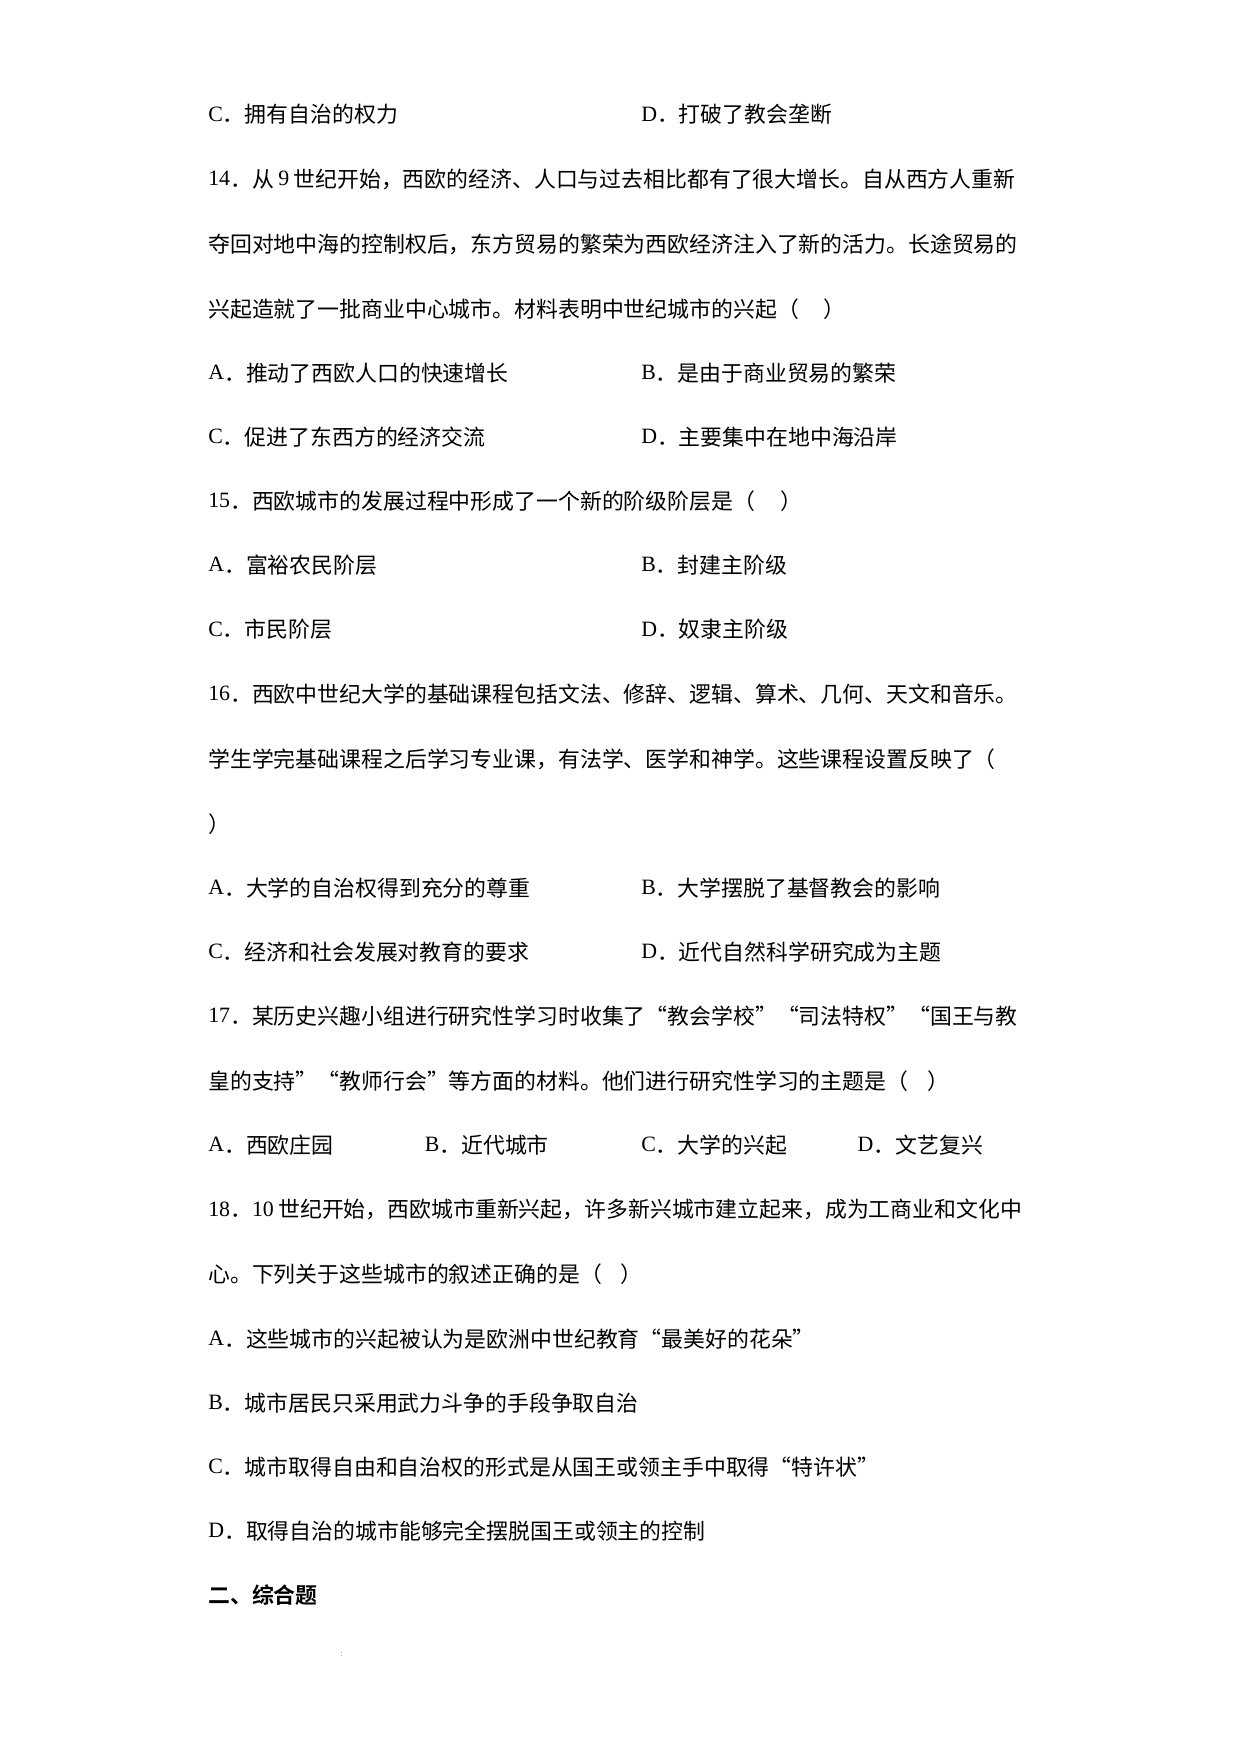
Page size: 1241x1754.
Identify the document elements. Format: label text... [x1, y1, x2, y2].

text C．市民阶层 D．奴隶主阶级 [208, 612, 1032, 644]
text 14．从9世纪开始，西欧的经济、人口与过去相比都有了很大增长。自从西方人重新夺回对地中海的控制权后，东方贸易的繁荣为西欧经济注入了新的活力。长途贸易的兴起造就了一批商业中心城市。材料表明中世纪城市的兴起（ ） [208, 161, 1032, 324]
text 二、综合题 [208, 1578, 1032, 1610]
text 15．西欧城市的发展过程中形成了一个新的阶级阶层是（ ） [208, 484, 1032, 516]
text A．推动了西欧人口的快速增长 B．是由于商业贸易的繁荣 [208, 355, 1032, 388]
text A．西欧庄园 B．近代城市 C．大学的兴起 D．文艺复兴 [208, 1128, 1032, 1160]
text 16．西欧中世纪大学的基础课程包括文法、修辞、逻辑、算术、几何、天文和音乐。学生学完基础课程之后学习专业课，有法学、医学和神学。这些课程设置反映了（ ） [208, 676, 1032, 839]
text A．富裕农民阶层 B．封建主阶级 [208, 548, 1032, 580]
text C．拥有自治的权力 D．打破了教会垄断 [208, 97, 1032, 129]
text C．城市取得自由和自治权的形式是从国王或领主手中取得“特许状” [208, 1449, 1032, 1482]
text C．经济和社会发展对教育的要求 D．近代自然科学研究成为主题 [208, 934, 1032, 967]
text 17．某历史兴趣小组进行研究性学习时收集了“教会学校”“司法特权”“国王与教皇的支持”“教师行会”等方面的材料。他们进行研究性学习的主题是（ ） [208, 999, 1032, 1096]
text D．取得自治的城市能够完全摆脱国王或领主的控制 [208, 1514, 1032, 1546]
text 18．10世纪开始，西欧城市重新兴起，许多新兴城市建立起来，成为工商业和文化中心。下列关于这些城市的叙述正确的是（ ） [208, 1192, 1032, 1289]
text A．大学的自治权得到充分的尊重 B．大学摆脱了基督教会的影响 [208, 870, 1032, 903]
text C．促进了东西方的经济交流 D．主要集中在地中海沿岸 [208, 419, 1032, 452]
text A．这些城市的兴起被认为是欧洲中世纪教育“最美好的花朵” [208, 1321, 1032, 1354]
text B．城市居民只采用武力斗争的手段争取自治 [208, 1385, 1032, 1418]
